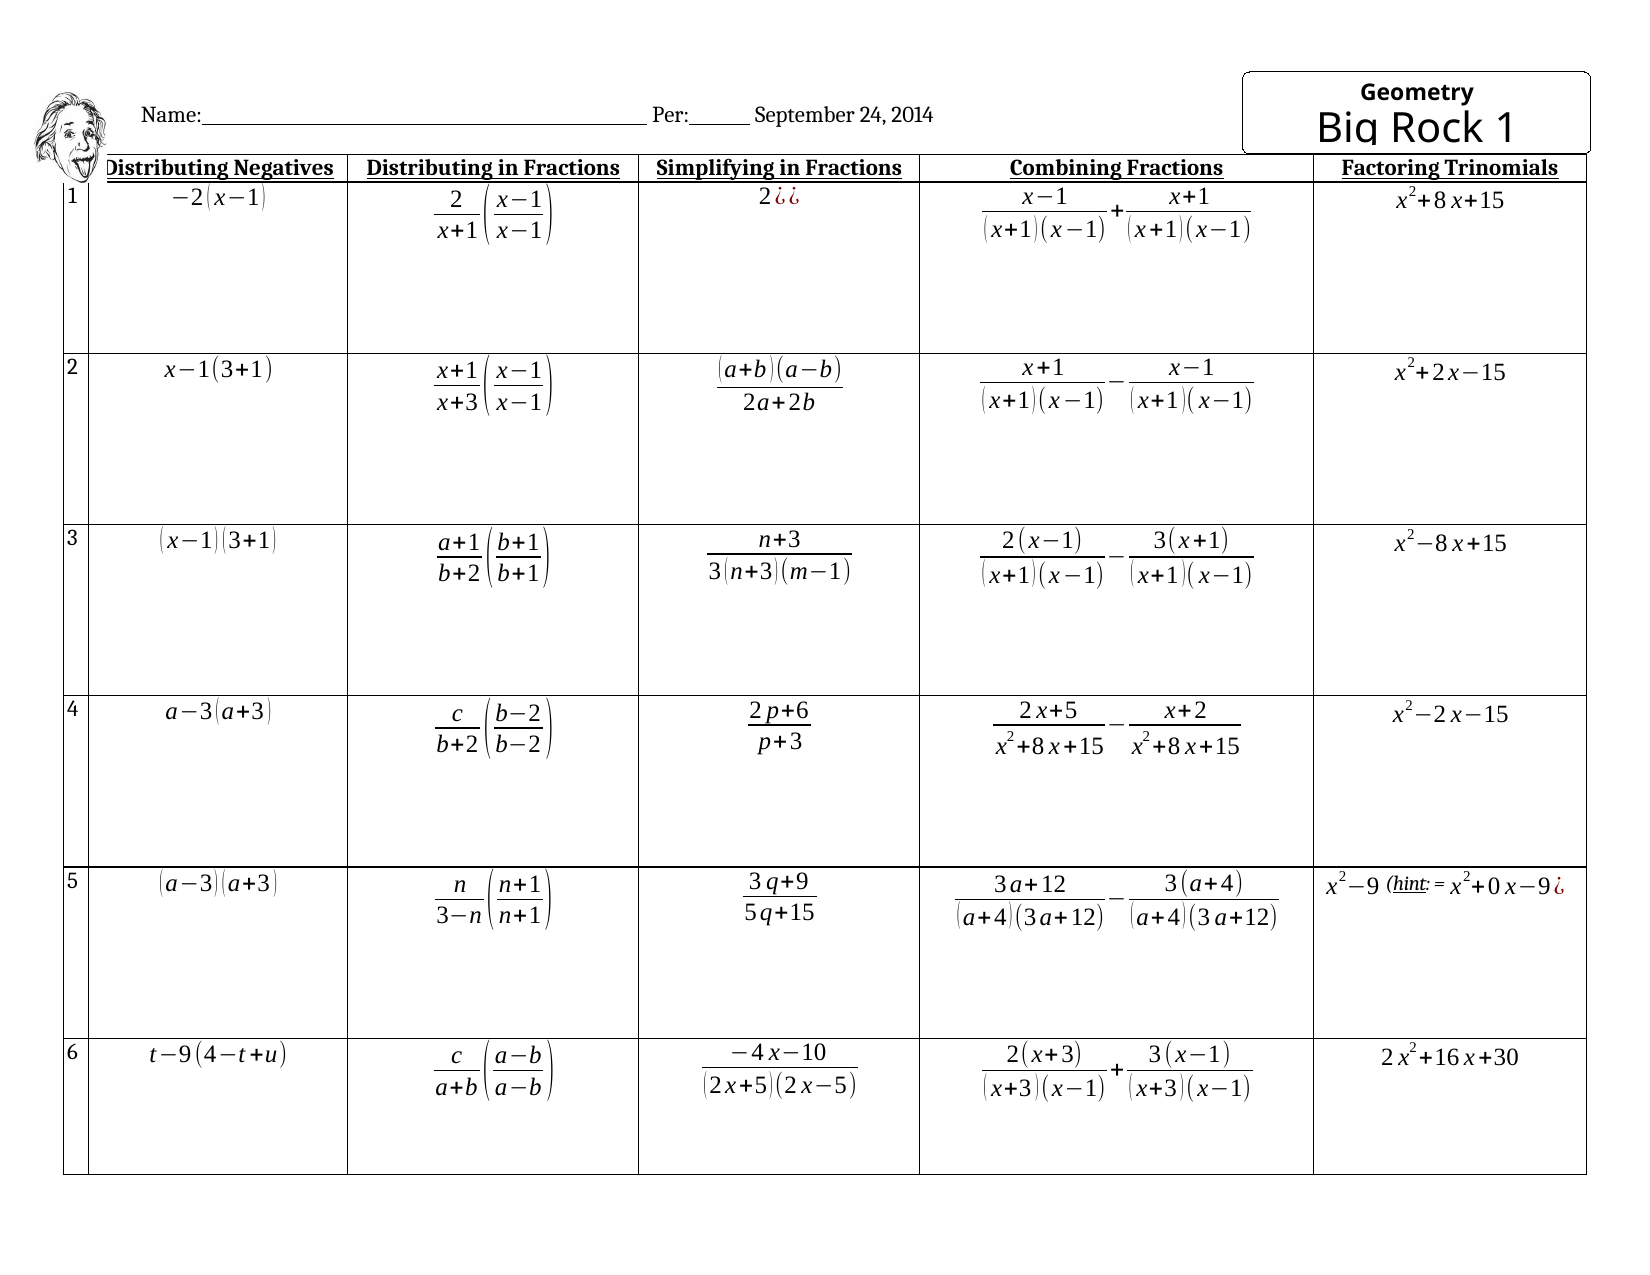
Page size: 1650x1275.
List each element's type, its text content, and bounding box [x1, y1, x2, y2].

table_cell [348, 1039, 638, 1174]
table_cell [348, 354, 638, 524]
table_header Simplifying in Fractions [639, 155, 919, 181]
table_cell [1314, 696, 1586, 866]
table_cell [1314, 1039, 1586, 1174]
table_cell [639, 868, 919, 1038]
table_cell 4 [64, 696, 88, 866]
table_cell [89, 183, 347, 353]
table_cell [89, 354, 347, 524]
table_cell [1314, 183, 1586, 353]
table_cell (hint: = [1314, 868, 1586, 1038]
table_cell [920, 354, 1313, 524]
table_header Distributing in Fractions [348, 155, 638, 181]
table_header Combining Fractions [920, 155, 1313, 181]
table_cell [348, 525, 638, 695]
table_header Factoring Trinomials [1314, 155, 1586, 181]
table_cell 1 [64, 183, 88, 353]
table_cell [920, 696, 1313, 866]
table_cell [920, 525, 1313, 695]
table_cell [639, 696, 919, 866]
table_cell [639, 354, 919, 524]
picture [32, 90, 108, 183]
table_cell [1314, 354, 1586, 524]
table_cell [639, 525, 919, 695]
table_cell 5 [64, 868, 88, 1038]
table_cell 3 [64, 525, 88, 695]
table_cell [639, 1039, 919, 1174]
table_cell [920, 1039, 1313, 1174]
table_cell [89, 868, 347, 1038]
text Name: Per: September 24, 2014 [141, 101, 1242, 128]
table_cell [89, 696, 347, 866]
table_cell [348, 868, 638, 1038]
table_cell [89, 525, 347, 695]
table_cell [920, 868, 1313, 1038]
table_cell [1314, 525, 1586, 695]
table_cell 6 [64, 1039, 88, 1174]
table_cell [89, 1039, 347, 1174]
table_header Distributing Negatives [108, 155, 347, 181]
table_cell 2 [64, 354, 88, 524]
table_cell [348, 183, 638, 353]
table_cell [920, 183, 1313, 353]
table_cell [639, 183, 919, 353]
table_cell [348, 696, 638, 866]
